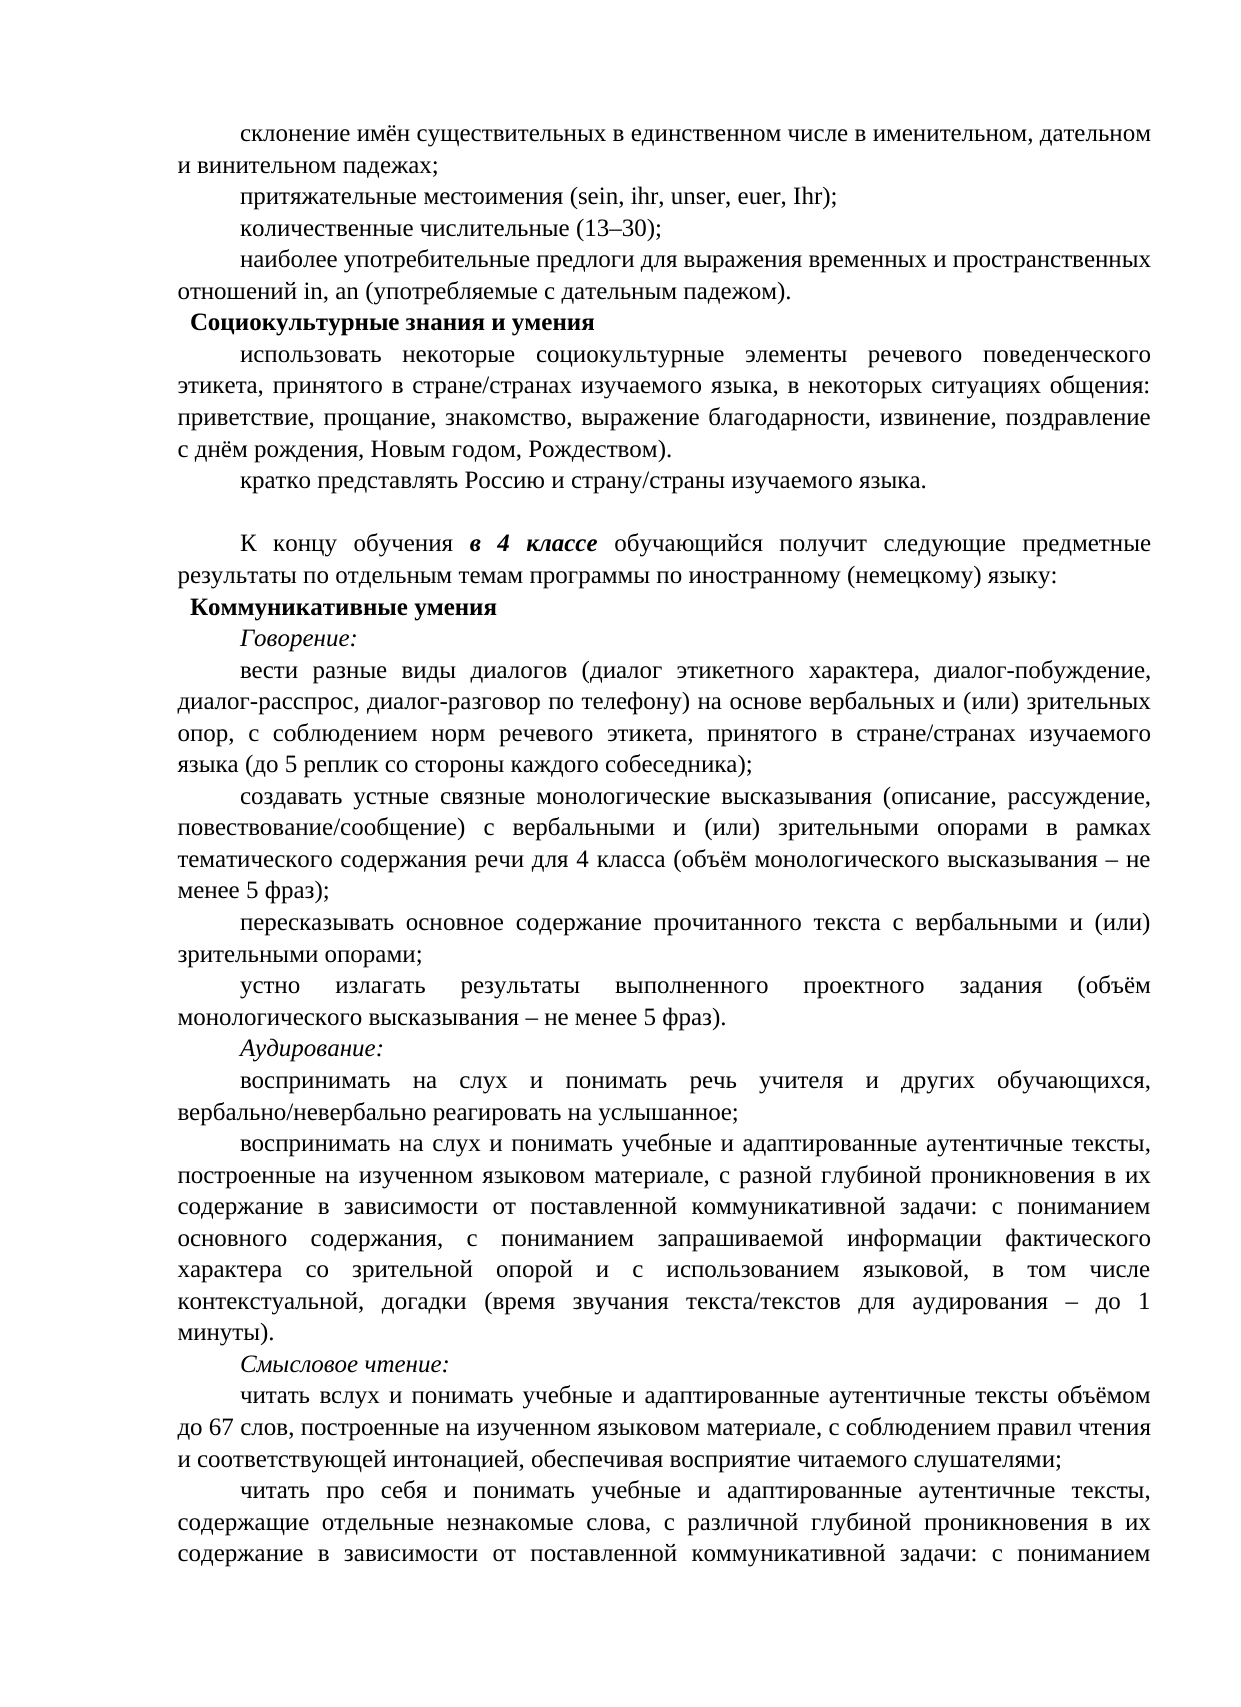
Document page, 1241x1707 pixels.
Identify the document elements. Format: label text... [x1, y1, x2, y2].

text наиболее употребительные предлоги для выражения временных и пространственных отношений in, an (употребляемые с дательным падежом). [177, 244, 1152, 305]
text кратко представлять Россию и страну/страны изучаемого языка. [177, 465, 1152, 494]
text притяжательные местоимения (sein, ihr, unser, euer, Ihr); [177, 181, 1152, 210]
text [177, 1475, 1152, 1567]
text количественные числительные (13–30); [177, 213, 1152, 242]
text Говорение: [177, 623, 1152, 652]
text пересказывать основное содержание прочитанного текста с вербальными и (или) зрительными опорами; [177, 907, 1152, 967]
text устно излагать результаты выполненного проектного задания (объём монологического высказывания – не менее 5 фраз). [177, 970, 1152, 1031]
text Аудирование: [177, 1033, 1152, 1062]
text создавать устные связные монологические высказывания (описание, рассуждение, повествование/сообщение) с вербальными и (или) зрительными опорами в рамках тематического содержания речи для 4 класса (объём монологического высказывания – не менее 5 фраз); [177, 781, 1152, 904]
text Смысловое чтение: [177, 1349, 1152, 1378]
text Социокультурные знания и умения [190, 307, 1152, 336]
text читать вслух и понимать учебные и адаптированные аутентичные тексты объёмом до 67 слов, построенные на изученном языковом материале, с соблюдением правил чтения и соответствующей интонацией, обеспечивая восприятие читаемого слушателями; [177, 1381, 1152, 1472]
text Коммуникативные умения [190, 592, 1152, 620]
text воспринимать на слух и понимать речь учителя и других обучающихся, вербально/невербально реагировать на услышанное; [177, 1065, 1152, 1125]
text использовать некоторые социокультурные элементы речевого поведенческого этикета, принятого в стране/странах изучаемого языка, в некоторых ситуациях общения: приветствие, прощание, знакомство, выражение благодарности, извинение, поздравление с днём рождения, Новым годом, Рождеством). [177, 339, 1152, 462]
text воспринимать на слух и понимать учебные и адаптированные аутентичные тексты, построенные на изученном языковом материале, с разной глубиной проникновения в их содержание в зависимости от поставленной коммуникативной задачи: с пониманием основного содержания, с пониманием запрашиваемой информации фактического характера со зрительной опорой и с использованием языковой, в том числе контекстуальной, догадки (время звучания текста/текстов для аудирования – до 1 минуты). [177, 1128, 1152, 1346]
text К концу обучения в 4 классе обучающийся получит следующие предметные результаты по отдельным темам программы по иностранному (немецкому) языку: [177, 528, 1152, 589]
text склонение имён существительных в единственном числе в именительном, дательном и винительном падежах; [177, 118, 1152, 178]
text вести разные виды диалогов (диалог этикетного характера, диалог-побуждение, диалог-расспрос, диалог-разговор по телефону) на основе вербальных и (или) зрительных опор, с соблюдением норм речевого этикета, принятого в стране/странах изучаемого языка (до 5 реплик со стороны каждого собеседника); [177, 655, 1152, 778]
